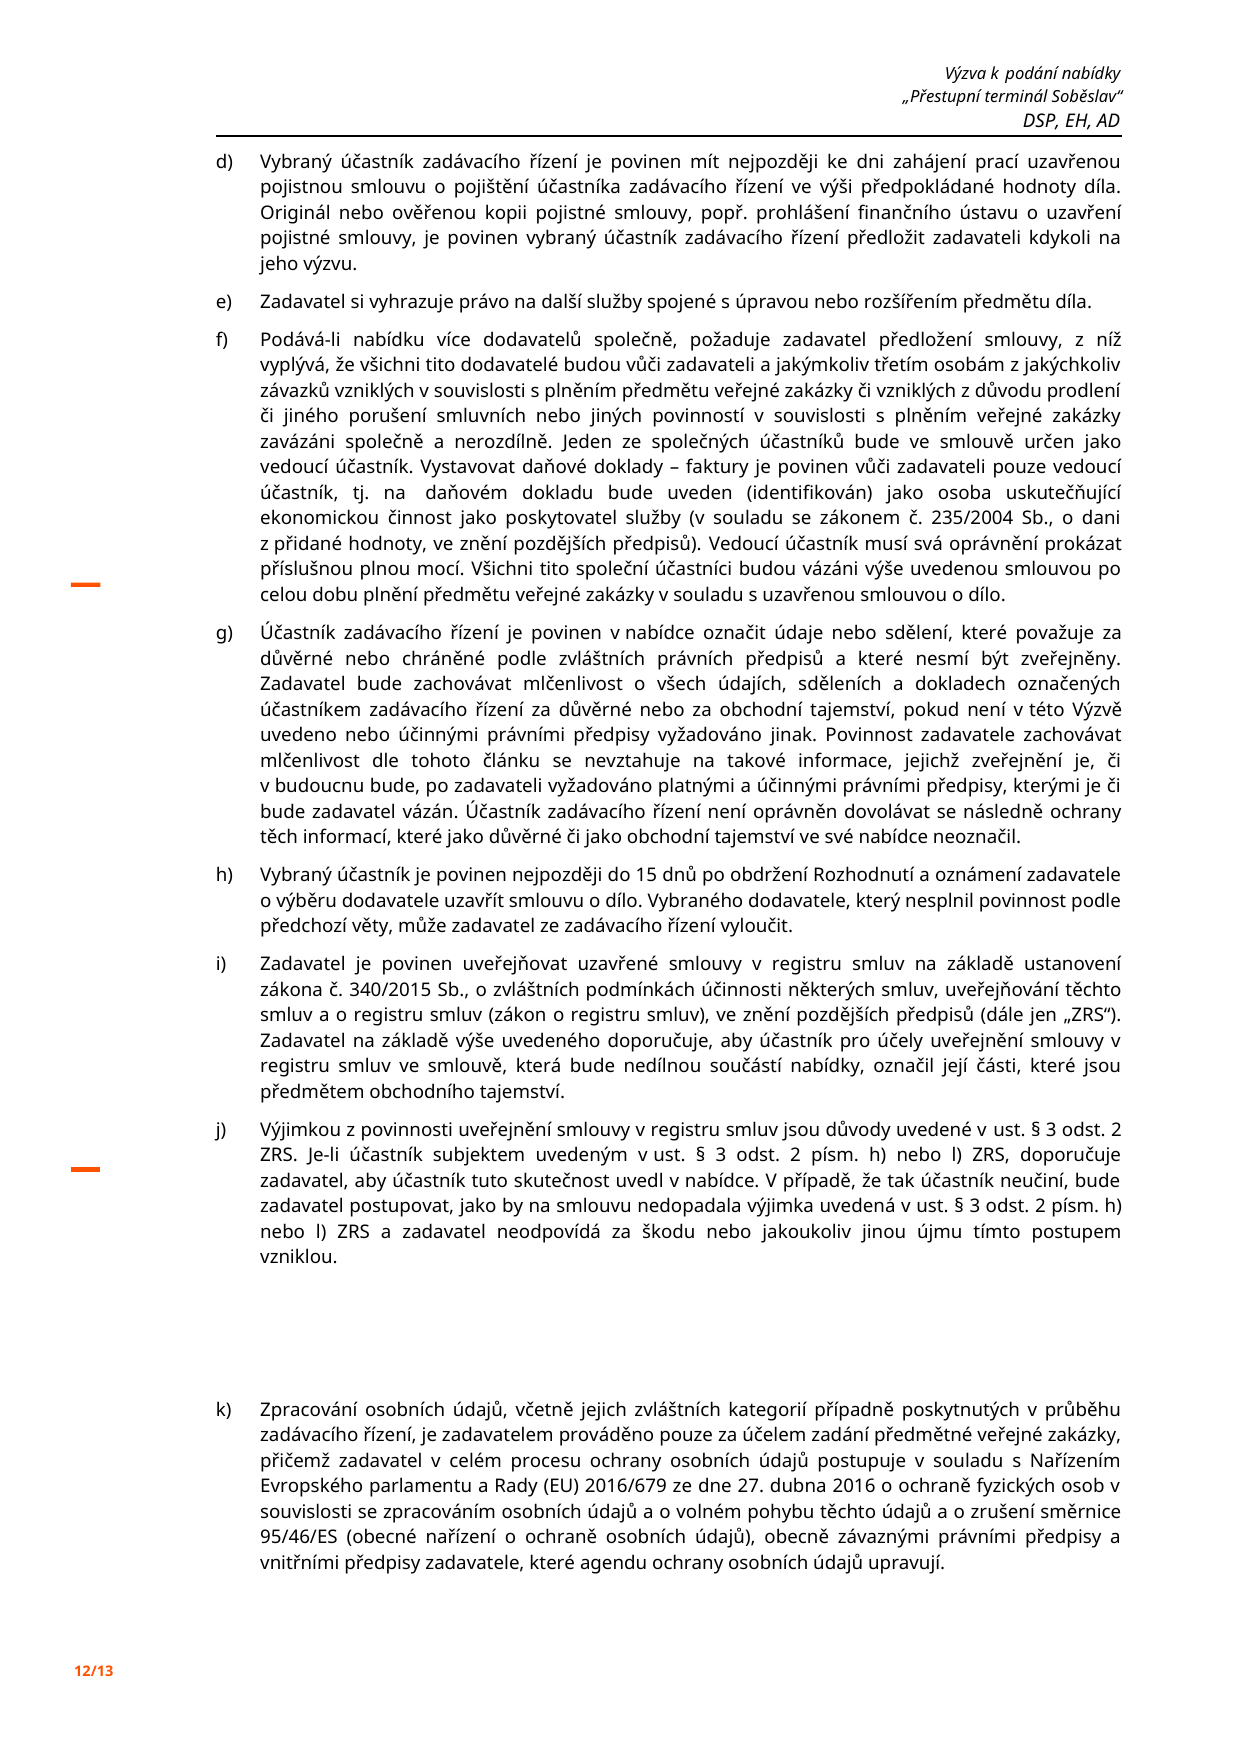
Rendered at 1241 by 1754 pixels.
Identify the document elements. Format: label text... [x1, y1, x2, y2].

list Zpracování osobních údajů, včetně jejich zvláštních kategorií případně poskytnutých v průběhu zadávacího řízení, je zadavatelem prováděno pouze za účelem zadání předmětné veřejné zakázky, přičemž zadavatel v celém procesu ochrany osobních údajů postupuje v souladu s Nařízením Evropského parlamentu a Rady (EU) 2016/679 ze dne 27. dubna 2016 o ochraně fyzických osob v souvislosti se zpracováním osobních údajů a o volném pohybu těchto údajů a o zrušení směrnice 95/46/ES (obecné nařízení o ochraně osobních údajů), obecně závaznými právními předpisy a vnitřními předpisy zadavatele, které agendu ochrany osobních údajů upravují. [216, 1396, 1122, 1574]
list Podává-li nabídku více dodavatelů společně, požaduje zadavatel předložení smlouvy, z níž vyplývá, že všichni tito dodavatelé budou vůči zadavateli a jakýmkoliv třetím osobám z jakýchkoliv závazků vzniklých v souvislosti s plněním předmětu veřejné zakázky či vzniklých z důvodu prodlení či jiného porušení smluvních nebo jiných povinností v souvislosti s plněním veřejné zakázky zavázáni společně a nerozdílně. Jeden ze společných účastníků bude ve smlouvě určen jako vedoucí účastník. Vystavovat daňové doklady – faktury je povinen vůči zadavateli pouze vedoucí účastník, tj. na daňovém dokladu bude uveden (identifikován) jako osoba uskutečňující ekonomickou činnost jako poskytovatel služby (v souladu se zákonem č. 235/2004 Sb., o dani z přidané hodnoty, ve znění pozdějších předpisů). Vedoucí účastník musí svá oprávnění prokázat příslušnou plnou mocí. Všichni tito společní účastníci budou vázáni výše uvedenou smlouvou po celou dobu plnění předmětu veřejné zakázky v souladu s uzavřenou smlouvou o dílo. [216, 326, 1122, 607]
list Účastník zadávacího řízení je povinen v nabídce označit údaje nebo sdělení, které považuje za důvěrné nebo chráněné podle zvláštních právních předpisů a které nesmí být zveřejněny. Zadavatel bude zachovávat mlčenlivost o všech údajích, sděleních a dokladech označených účastníkem zadávacího řízení za důvěrné nebo za obchodní tajemství, pokud není v této Výzvě uvedeno nebo účinnými právními předpisy vyžadováno jinak. Povinnost zadavatele zachovávat mlčenlivost dle tohoto článku se nevztahuje na takové informace, jejichž zveřejnění je, či v budoucnu bude, po zadavateli vyžadováno platnými a účinnými právními předpisy, kterými je či bude zadavatel vázán. Účastník zadávacího řízení není oprávněn dovolávat se následně ochrany těch informací, které jako důvěrné či jako obchodní tajemství ve své nabídce neoznačil. [216, 619, 1122, 849]
list Zadavatel si vyhrazuje právo na další služby spojené s úpravou nebo rozšířením předmětu díla. [216, 288, 1122, 313]
list Zadavatel je povinen uveřejňovat uzavřené smlouvy v registru smluv na základě ustanovení zákona č. 340/2015 Sb., o zvláštních podmínkách účinnosti některých smluv, uveřejňování těchto smluv a o registru smluv (zákon o registru smluv), ve znění pozdějších předpisů (dále jen „ZRS“). Zadavatel na základě výše uvedeného doporučuje, aby účastník pro účely uveřejnění smlouvy v registru smluv ve smlouvě, která bude nedílnou součástí nabídky, označil její části, které jsou předmětem obchodního tajemství. [216, 951, 1122, 1104]
list Vybraný účastník zadávacího řízení je povinen mít nejpozději ke dni zahájení prací uzavřenou pojistnou smlouvu o pojištění účastníka zadávacího řízení ve výši předpokládané hodnoty díla. Originál nebo ověřenou kopii pojistné smlouvy, popř. prohlášení finančního ústavu o uzavření pojistné smlouvy, je povinen vybraný účastník zadávacího řízení předložit zadavateli kdykoli na jeho výzvu. [216, 148, 1122, 276]
list Výjimkou z povinnosti uveřejnění smlouvy v registru smluv jsou důvody uvedené v ust. § 3 odst. 2 ZRS. Je-li účastník subjektem uvedeným v ust. § 3 odst. 2 písm. h) nebo l) ZRS, doporučuje zadavatel, aby účastník tuto skutečnost uvedl v nabídce. V případě, že tak účastník neučiní, bude zadavatel postupovat, jako by na smlouvu nedopadala výjimka uvedená v ust. § 3 odst. 2 písm. h) nebo l) ZRS a zadavatel neodpovídá za škodu nebo jakoukoliv jinou újmu tímto postupem vzniklou. [216, 1116, 1122, 1269]
list Vybraný účastník je povinen nejpozději do 15 dnů po obdržení Rozhodnutí a oznámení zadavatele o výběru dodavatele uzavřít smlouvu o dílo. Vybraného dodavatele, který nesplnil povinnost podle předchozí věty, může zadavatel ze zadávacího řízení vyloučit. [216, 861, 1122, 938]
